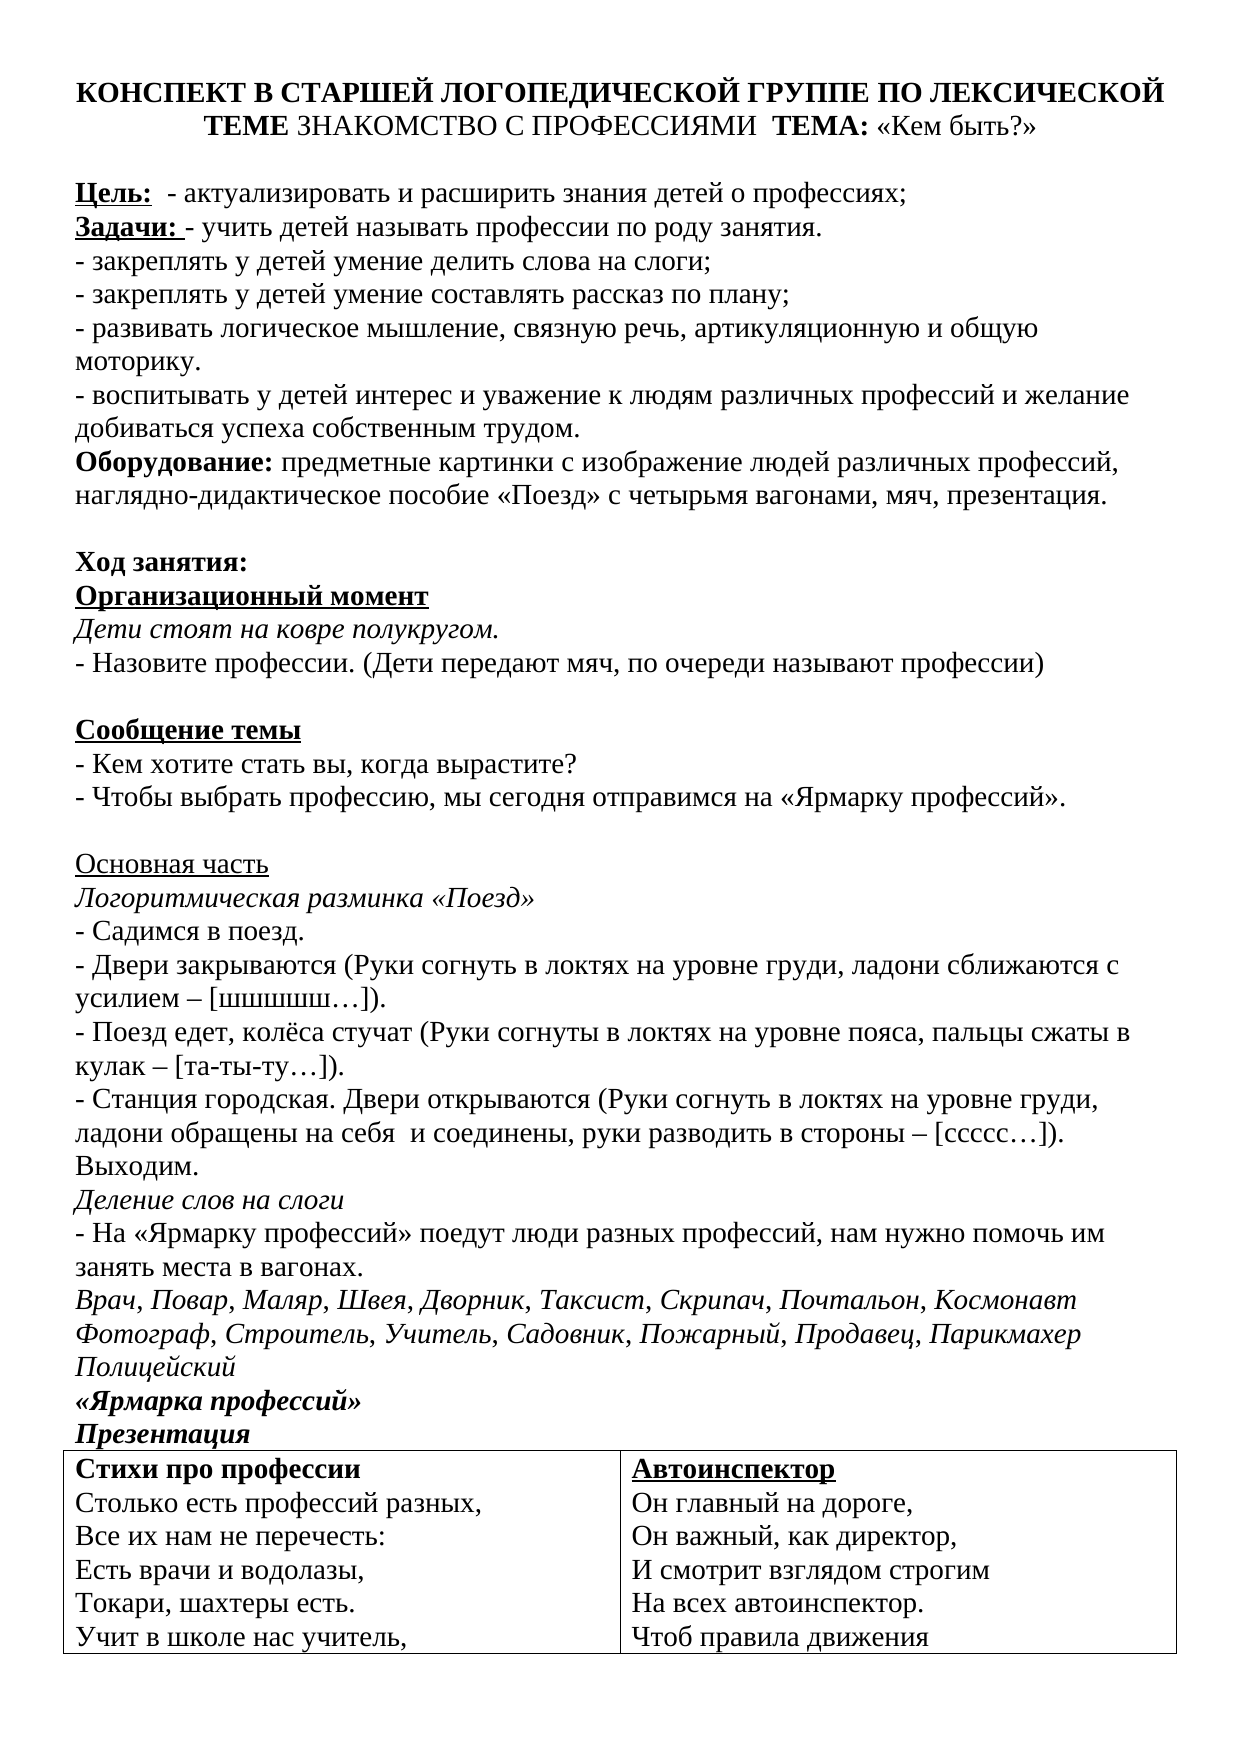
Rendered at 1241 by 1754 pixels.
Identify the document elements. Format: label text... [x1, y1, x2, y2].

text КОНСПЕКТ В СТАРШЕЙ ЛОГОПЕДИЧЕСКОЙ ГРУППЕ ПО ЛЕКСИЧЕСКОЙ ТЕМЕ ЗНАКОМСТВО С ПРОФЕССИЯМИ ТЕМА: «Кем быть?» [75, 75, 1165, 142]
text - воспитывать у детей интерес и уважение к людям различных профессий и желание добиваться успеха собственным трудом. [75, 377, 1165, 444]
text Ход занятия: [75, 544, 1165, 578]
text - Чтобы выбрать профессию, мы сегодня отправимся на «Ярмарку профессий». [75, 779, 1165, 813]
text Презентация [75, 1417, 1165, 1450]
text - Поезд едет, колёса стучат (Руки согнуты в локтях на уровне пояса, пальцы сжаты в кулак – [та-ты-ту…]). [75, 1014, 1165, 1081]
text Деление слов на слоги [75, 1182, 1165, 1215]
text Логоритмическая разминка «Поезд» [75, 880, 1165, 913]
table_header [64, 1451, 620, 1652]
text - На «Ярмарку профессий» поедут люди разных профессий, нам нужно помочь им занять места в вагонах. [75, 1215, 1165, 1282]
text - Садимся в поезд. [75, 913, 1165, 947]
text Врач, Повар, Маляр, Швея, Дворник, Таксист, Скрипач, Почтальон, Космонавт [75, 1282, 1165, 1316]
text «Ярмарка профессий» [75, 1383, 1165, 1417]
text - закреплять у детей умение делить слова на слоги; [75, 243, 1165, 276]
text Оборудование: предметные картинки с изображение людей различных профессий, наглядно-дидактическое пособие «Поезд» с четырьмя вагонами, мяч, презентация. [75, 444, 1165, 511]
text Основная часть [75, 846, 1165, 880]
text Задачи: - учить детей называть профессии по роду занятия. [75, 209, 1165, 243]
text - развивать логическое мышление, связную речь, артикуляционную и общую моторику. [75, 310, 1165, 377]
text Организационный момент [75, 578, 1165, 612]
text Сообщение темы [75, 712, 1165, 746]
text Цель: - актуализировать и расширить знания детей о профессиях; [75, 176, 1165, 209]
text - Станция городская. Двери открываются (Руки согнуть в локтях на уровне груди, ладони обращены на себя и соединены, руки разводить в стороны – [ссссс…]). Выходим. [75, 1081, 1165, 1182]
text Полицейский [75, 1349, 1165, 1383]
text - закреплять у детей умение составлять рассказ по плану; [75, 276, 1165, 310]
text - Кем хотите стать вы, когда вырастите? [75, 746, 1165, 779]
text - Двери закрываются (Руки согнуть в локтях на уровне груди, ладони сближаются с усилием – [шшшшш…]). [75, 947, 1165, 1014]
text Дети стоят на ковре полукругом. [75, 612, 1165, 645]
text Фотограф, Строитель, Учитель, Садовник, Пожарный, Продавец, Парикмахер [75, 1316, 1165, 1349]
text - Назовите профессии. (Дети передают мяч, по очереди называют профессии) [75, 645, 1165, 679]
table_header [621, 1451, 1176, 1652]
